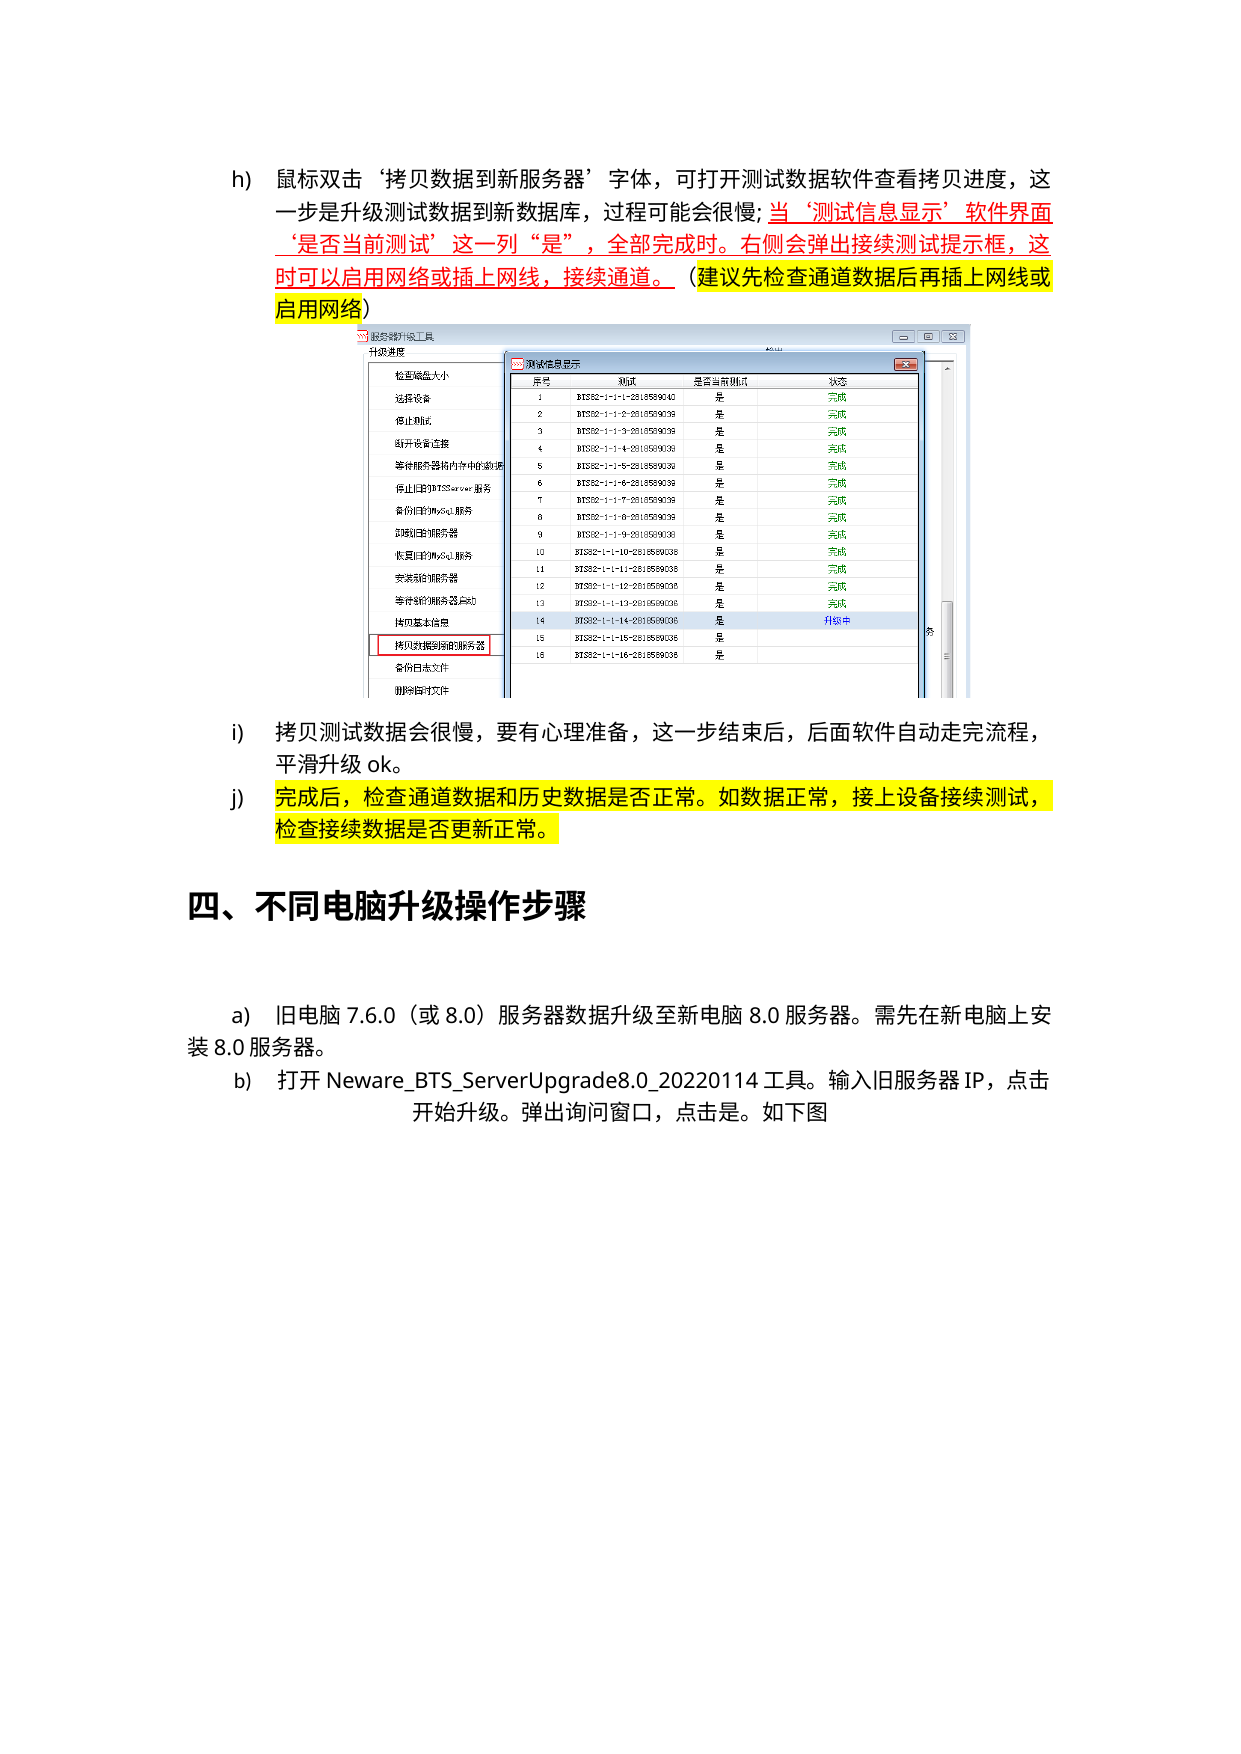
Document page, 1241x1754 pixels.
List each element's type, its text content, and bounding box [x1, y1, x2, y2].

list 拷贝测试数据会很慢，要有心理准备，这一步结束后，后面软件自动走完流程，平滑升级ok。 [231, 714, 1053, 779]
picture [357, 324, 971, 698]
list 完成后，检查通道数据和历史数据是否正常。如数据正常，接上设备接续测试，检查接续数据是否更新正常。 [231, 779, 1053, 844]
list 旧电脑7.6.0（或8.0）服务器数据升级至新电脑8.0服务器。需先在新电脑上安装8.0服务器。 [187, 997, 1053, 1062]
list 打开Neware_BTS_ServerUpgrade8.0_20220114工具。输入旧服务器IP，点击开始升级。弹出询问窗口，点击是。如下图 [187, 1062, 1053, 1127]
list 鼠标双击‘拷贝数据到新服务器’字体，可打开测试数据软件查看拷贝进度，这一步是升级测试数据到新数据库，过程可能会很慢; 当‘测试信息显示’软件界面‘是否当前测试’这一列“是”，全部完成时。右侧会弹出接续测试提示框，这时可以启用网络或插上网线，接续通道。（建议先检查通道数据后再插上网线或启用网络） [231, 162, 1053, 324]
subtitle 不同电脑升级操作步骤 [187, 872, 1053, 937]
